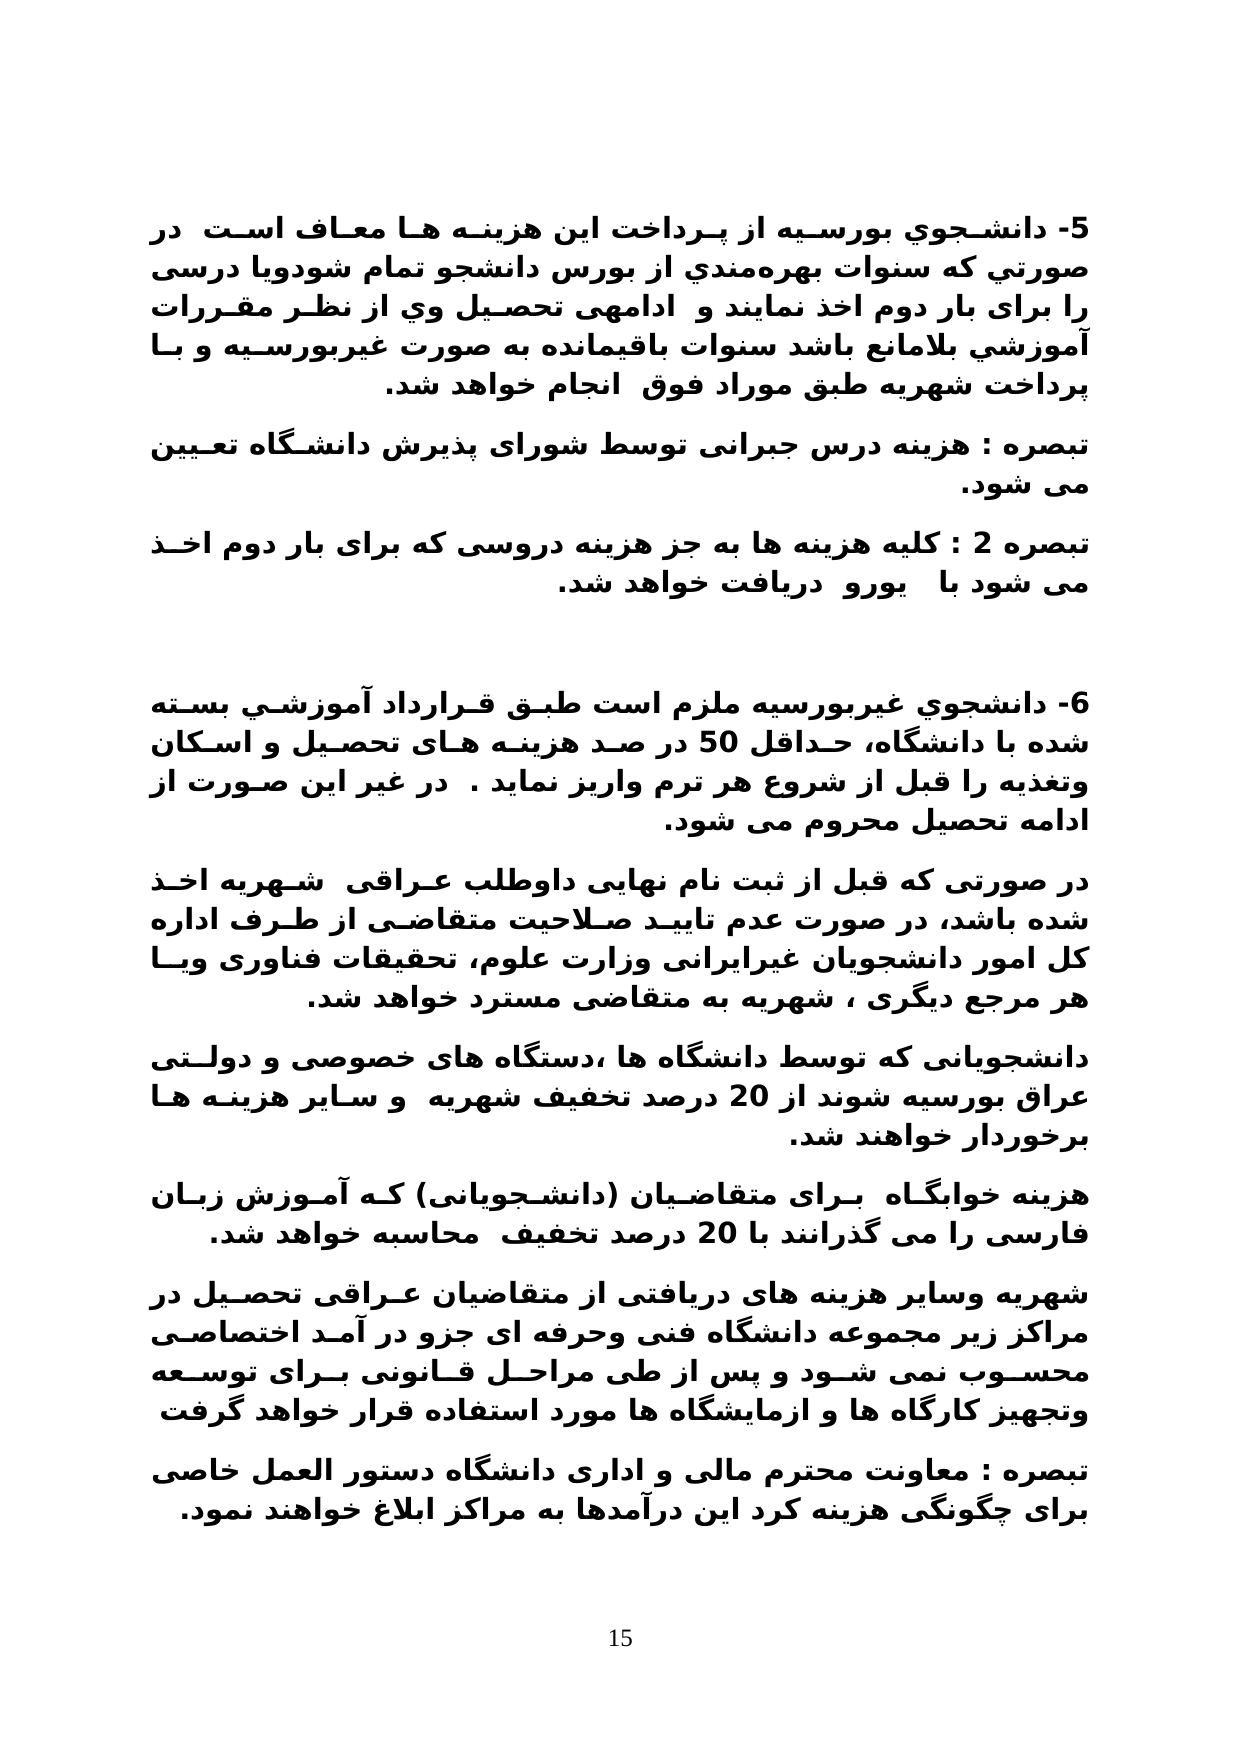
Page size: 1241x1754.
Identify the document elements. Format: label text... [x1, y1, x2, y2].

text هزینه خوابگاه برای متقاضیان (دانشجویانی) که آموزش زبان فارسی را می گذرانند با 20 درصد تخفیف محاسبه خواهد شد. [150, 1178, 1090, 1251]
text در صورتی که قبل از ثبت نام نهایی داوطلب عراقی شهریه اخذ شده باشد، در صورت عدم تایید صلاحیت متقاضی از طرف اداره کل امور دانشجویان غیرایرانی وزارت علوم، تحقیقات فناوری ویا هر مرجع دیگری ، شهریه به متقاضی مسترد خواهد شد. [150, 863, 1090, 1014]
text شهریه وسایر هزینه های دریافتی از متقاضیان عراقی تحصیل در مراکز زیر مجموعه دانشگاه فنی وحرفه ای جزو در آمد اختصاصی محسوب نمی شود و پس از طی مراحل قانونی برای توسعه وتجهیز کارگاه ها و ازمایشگاه ها مورد استفاده قرار خواهد گرفت [150, 1276, 1090, 1427]
text تبصره : هزينه درس جبرانی توسط شورای پذیرش دانشگاه تعیین می شود. [150, 427, 1090, 500]
text تبصره : معاونت محترم مالی و اداری دانشگاه دستور العمل خاصی برای چگونگی هزینه کرد این درآمدها به مراکز ابلاغ خواهند نمود. [150, 1453, 1090, 1526]
text تبصره 2 : کلیه هزینه ها به جز هزینه دروسی که برای بار دوم اخذ می شود با یورو دریافت خواهد شد. [150, 526, 1090, 599]
text 6- دانشجوي غيربورسيه ملزم است طبق قرارداد آموزشي بسته شده با دانشگاه، حداقل 50 در صد هزینه های تحصیل و اسکان وتغذیه را قبل از شروع هر ترم واریز نماید . در غير اين صورت از ادامه تحصيل محروم می شود. [150, 687, 1090, 837]
text 5- دانشجوي بورسيه از پرداخت این هزینه ها معاف است در صورتي كه سنوات بهره‌مندي از بورس دانشجو تمام شودویا درسی را برای بار دوم اخذ نمایند و ادامه‏ی تحصيل وي از نظر مقررات آموزشي بلامانع باشد سنوات باقيمانده به صورت غيربورسيه و با پرداخت شهريه طبق موراد فوق انجام خواهد شد. [150, 212, 1090, 402]
text دانشجویانی که توسط دانشگاه ها ،دستگاه های خصوصی و دولتی عراق بورسیه شوند از 20 درصد تخفیف شهریه و سایر هزینه ها برخوردار خواهند شد. [150, 1040, 1090, 1152]
